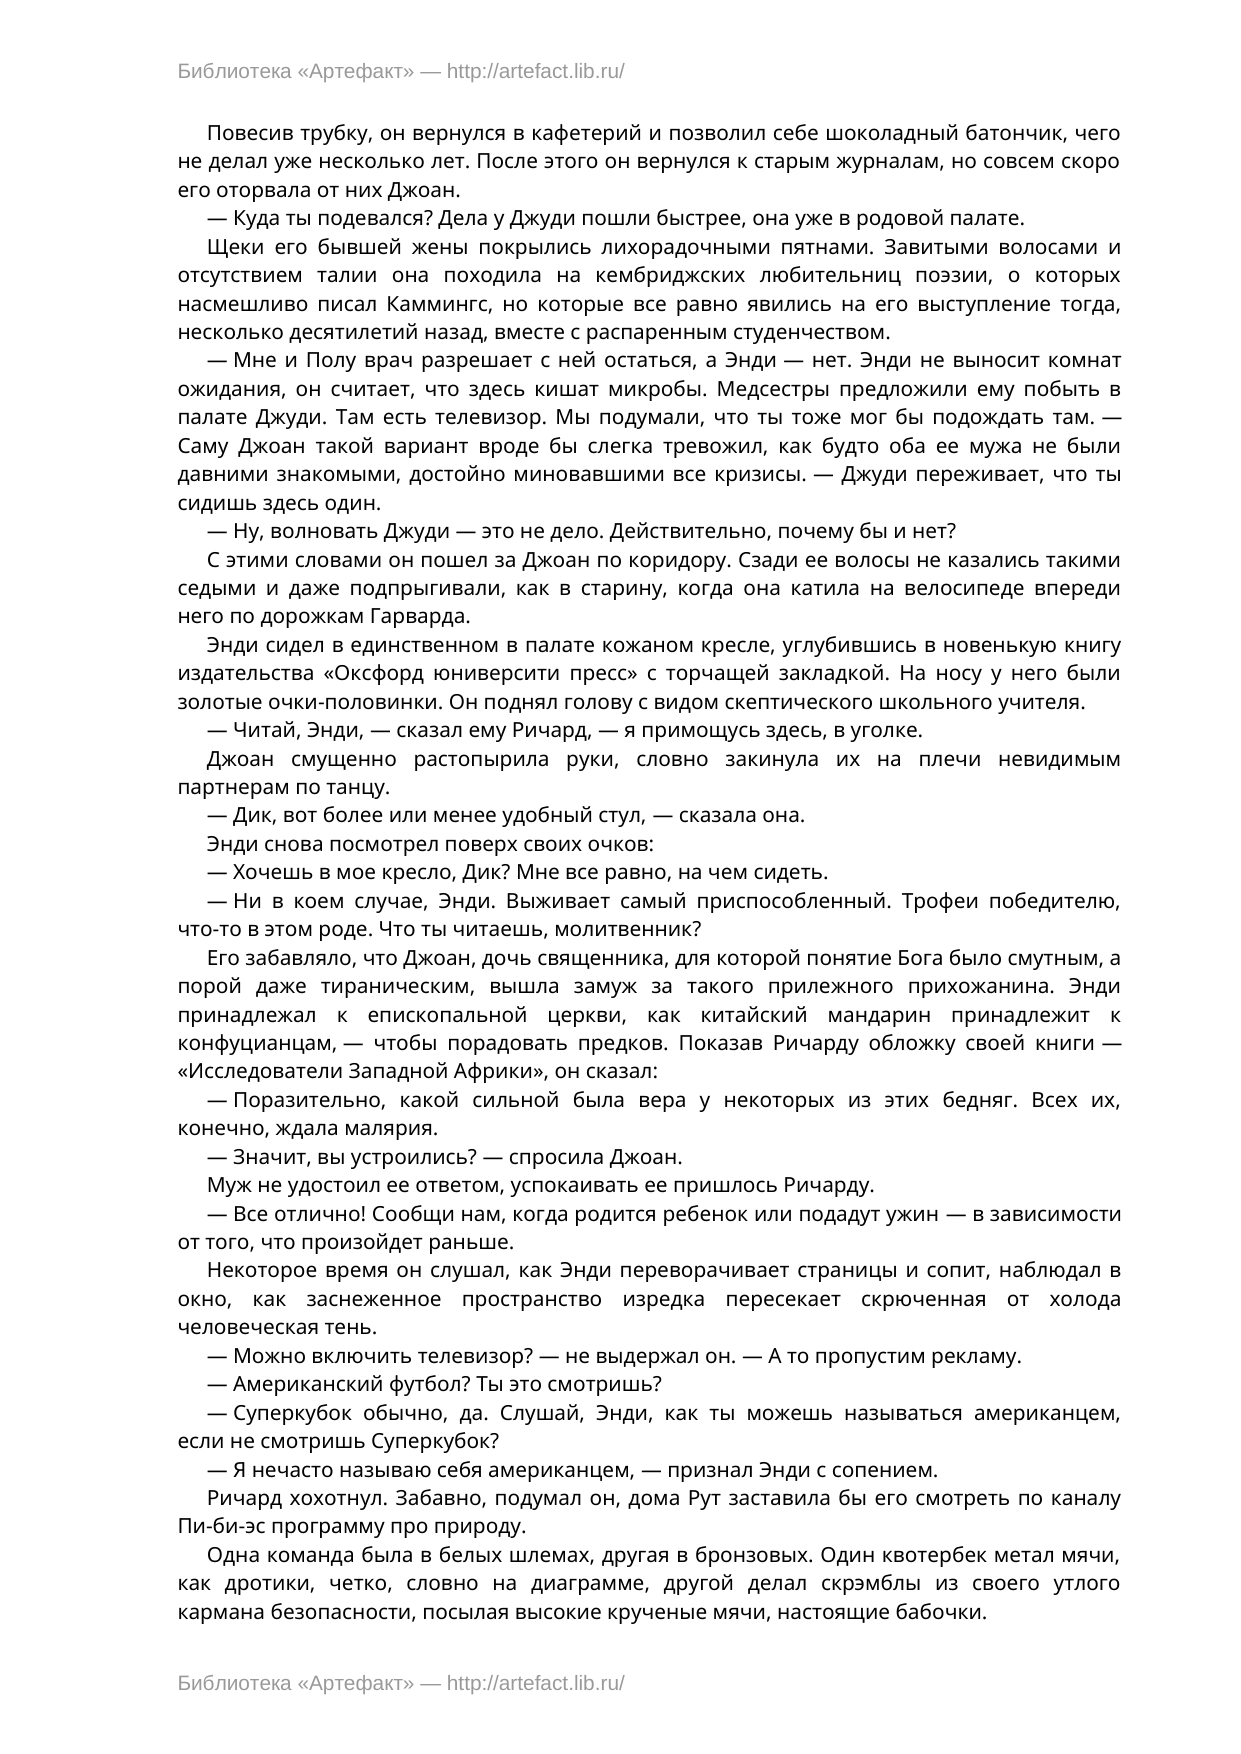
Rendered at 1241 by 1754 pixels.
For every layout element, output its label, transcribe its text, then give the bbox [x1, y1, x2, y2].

text Джоан смущенно растопырила руки, словно закинула их на плечи невидимым партнерам по танцу. [177, 744, 1122, 801]
text — Поразительно, какой сильной была вера у некоторых из этих бедняг. Всех их, конечно, ждала малярия. [177, 1085, 1122, 1142]
text — Мне и Полу врач разрешает с ней остаться, а Энди — нет. Энди не выносит комнат ожидания, он считает, что здесь кишат микробы. Медсестры предложили ему побыть в палате Джуди. Там есть телевизор. Мы подумали, что ты тоже мог бы подождать там. — Саму Джоан такой вариант вроде бы слегка тревожил, как будто оба ее мужа не были давними знакомыми, достойно миновавшими все кризисы. — Джуди переживает, что ты сидишь здесь один. [177, 346, 1122, 516]
text Ричард хохотнул. Забавно, подумал он, дома Рут заставила бы его смотреть по каналу Пи-би-эс программу про природу. [177, 1483, 1122, 1540]
text — Американский футбол? Ты это смотришь? [177, 1369, 1122, 1398]
text — Все отлично! Сообщи нам, когда родится ребенок или подадут ужин — в зависимости от того, что произойдет раньше. [177, 1199, 1122, 1256]
text — Читай, Энди, — сказал ему Ричард, — я примощусь здесь, в уголке. [177, 715, 1122, 744]
text — Дик, вот более или менее удобный стул, — сказала она. [177, 801, 1122, 829]
text Энди снова посмотрел поверх своих очков: [177, 829, 1122, 857]
text Энди сидел в единственном в палате кожаном кресле, углубившись в новенькую книгу издательства «Оксфорд юниверсити пресс» с торчащей закладкой. На носу у него были золотые очки-половинки. Он поднял голову с видом скептического школьного учителя. [177, 630, 1122, 715]
text — Суперкубок обычно, да. Слушай, Энди, как ты можешь называться американцем, если не смотришь Суперкубок? [177, 1398, 1122, 1455]
text — Хочешь в мое кресло, Дик? Мне все равно, на чем сидеть. [177, 857, 1122, 886]
text — Ни в коем случае, Энди. Выживает самый приспособленный. Трофеи победителю, что-то в этом роде. Что ты читаешь, молитвенник? [177, 886, 1122, 943]
text Щеки его бывшей жены покрылись лихорадочными пятнами. Завитыми волосами и отсутствием талии она походила на кембриджских любительниц поэзии, о которых насмешливо писал Каммингс, но которые все равно явились на его выступление тогда, несколько десятилетий назад, вместе с распаренным студенчеством. [177, 232, 1122, 346]
text — Значит, вы устроились? — спросила Джоан. [177, 1142, 1122, 1170]
text — Ну, волновать Джуди — это не дело. Действительно, почему бы и нет? [177, 516, 1122, 545]
text Повесив трубку, он вернулся в кафетерий и позволил себе шоколадный батончик, чего не делал уже несколько лет. После этого он вернулся к старым журналам, но совсем скоро его оторвала от них Джоан. [177, 118, 1122, 203]
text Одна команда была в белых шлемах, другая в бронзовых. Один квотербек метал мячи, как дротики, четко, словно на диаграмме, другой делал скрэмблы из своего утлого кармана безопасности, посылая высокие крученые мячи, настоящие бабочки. [177, 1540, 1122, 1625]
text — Куда ты подевался? Дела у Джуди пошли быстрее, она уже в родовой палате. [177, 203, 1122, 232]
text Муж не удостоил ее ответом, успокаивать ее пришлось Ричарду. [177, 1170, 1122, 1199]
text — Я нечасто называю себя американцем, — признал Энди с сопением. [177, 1455, 1122, 1483]
text — Можно включить телевизор? — не выдержал он. — А то пропустим рекламу. [177, 1341, 1122, 1369]
text Некоторое время он слушал, как Энди переворачивает страницы и сопит, наблюдал в окно, как заснеженное пространство изредка пересекает скрюченная от холода человеческая тень. [177, 1256, 1122, 1341]
text Его забавляло, что Джоан, дочь священника, для которой понятие Бога было смутным, а порой даже тираническим, вышла замуж за такого прилежного прихожанина. Энди принадлежал к епископальной церкви, как китайский мандарин принадлежит к конфуцианцам, — чтобы порадовать предков. Показав Ричарду обложку своей книги — «Исследователи Западной Африки», он сказал: [177, 943, 1122, 1085]
text С этими словами он пошел за Джоан по коридору. Сзади ее волосы не казались такими седыми и даже подпрыгивали, как в старину, когда она катила на велосипеде впереди него по дорожкам Гарварда. [177, 545, 1122, 630]
